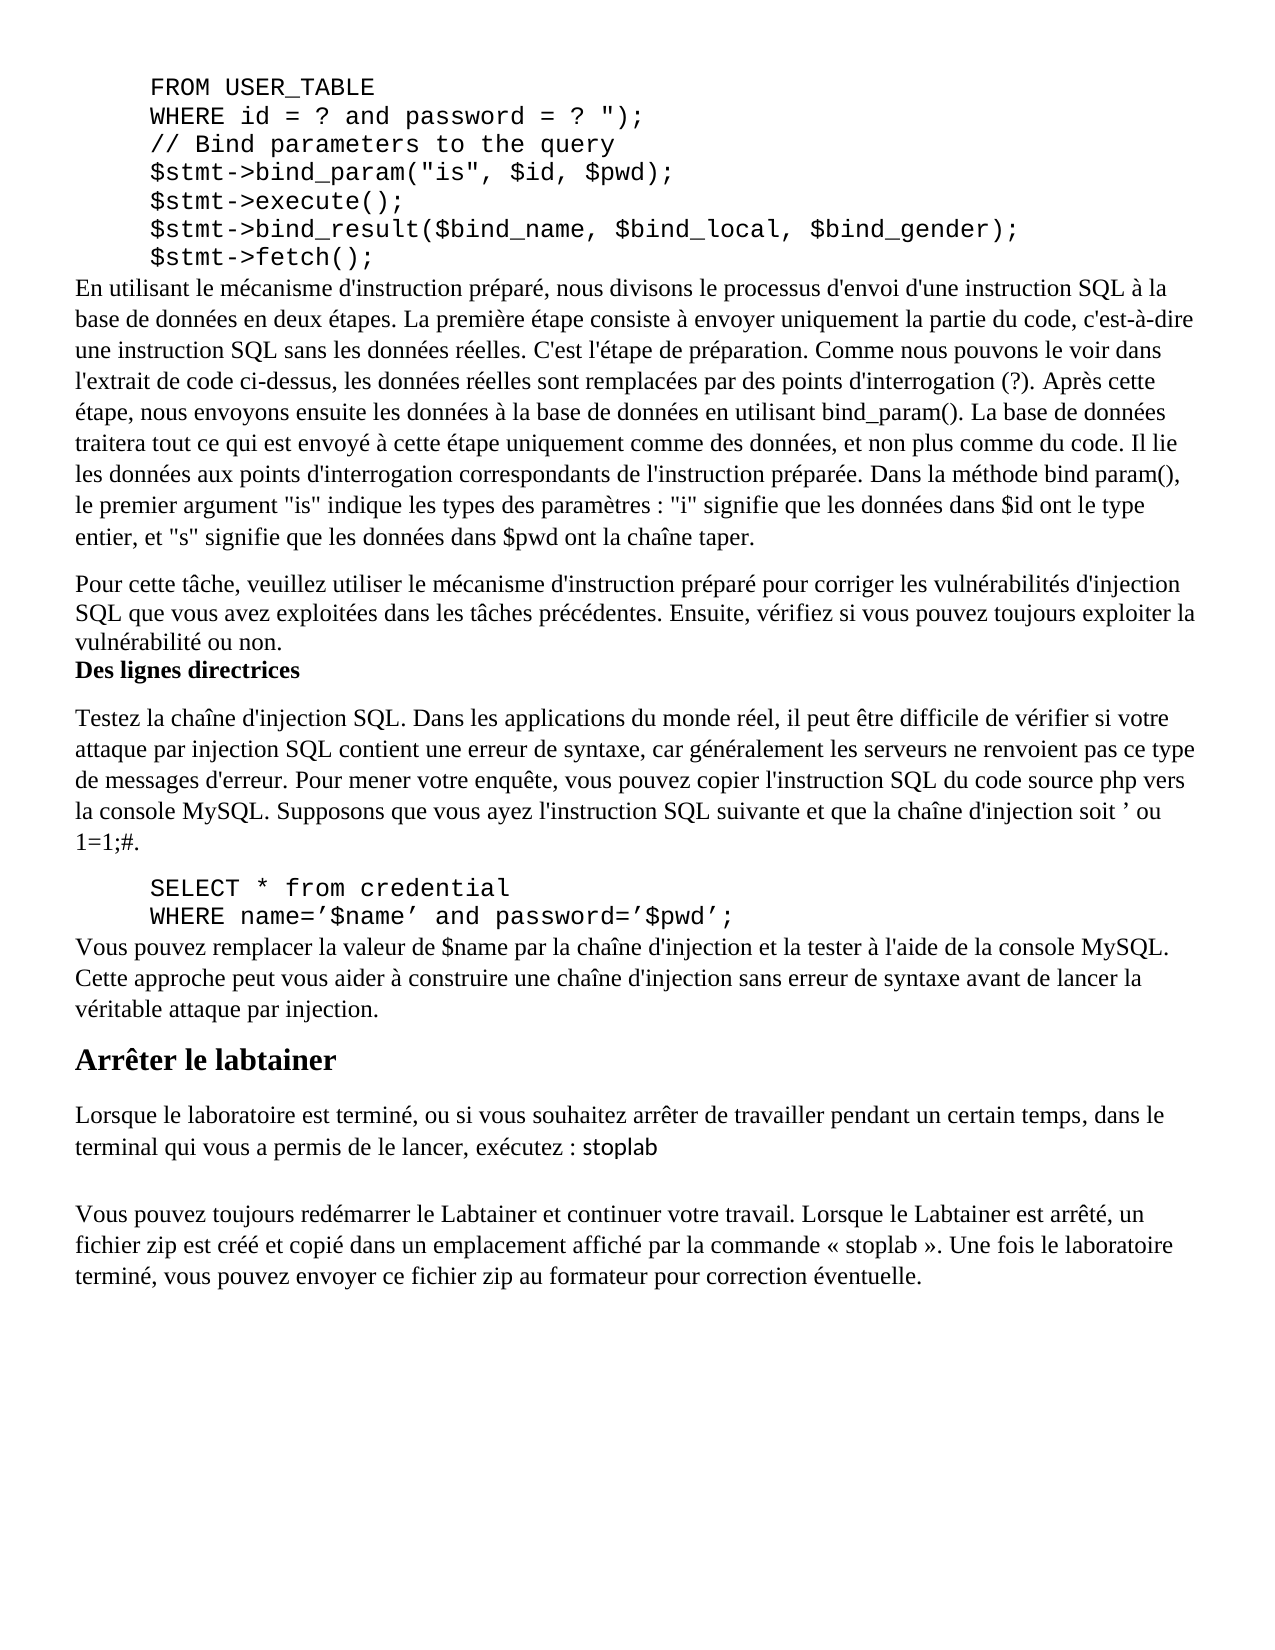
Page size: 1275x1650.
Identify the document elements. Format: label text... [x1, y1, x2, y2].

text // Bind parameters to the query [150, 132, 1200, 160]
text WHERE id = ? and password = ? "); [150, 103, 1200, 132]
text $stmt->fetch(); [150, 245, 1200, 273]
text $stmt->bind_param("is", $id, $pwd); [150, 160, 1200, 188]
text FROM USER_TABLE [150, 75, 1200, 103]
text Testez la chaîne d'injection SQL. Dans les applications du monde réel, il peut être difficile de vérifier si votre attaque par injection SQL contient une erreur de syntaxe, car généralement les serveurs ne renvoient pas ce type de messages d'erreur. Pour mener votre enquête, vous pouvez copier l'instruction SQL du code source php vers la console MySQL. Supposons que vous ayez l'instruction SQL suivante et que la chaîne d'injection soit ’ ou 1=1;#. [75, 703, 1200, 856]
text SELECT * from credential [150, 875, 1200, 903]
text Lorsque le laboratoire est terminé, ou si vous souhaitez arrêter de travailler pendant un certain temps, dans le terminal qui vous a permis de le lancer, exécutez : stoplab [75, 1100, 1200, 1162]
text $stmt->bind_result($bind_name, $bind_local, $bind_gender); [150, 217, 1200, 245]
text Vous pouvez remplacer la valeur de $name par la chaîne d'injection et la tester à l'aide de la console MySQL. Cette approche peut vous aider à construire une chaîne d'injection sans erreur de syntaxe avant de lancer la véritable attaque par injection. [75, 932, 1200, 1023]
text Vous pouvez toujours redémarrer le Labtainer et continuer votre travail. Lorsque le Labtainer est arrêté, un fichier zip est créé et copié dans un emplacement affiché par la commande « stoplab ». Une fois le laboratoire terminé, vous pouvez envoyer ce fichier zip au formateur pour correction éventuelle. [75, 1199, 1200, 1290]
text En utilisant le mécanisme d'instruction préparé, nous divisons le processus d'envoi d'une instruction SQL à la base de données en deux étapes. La première étape consiste à envoyer uniquement la partie du code, c'est-à-dire une instruction SQL sans les données réelles. C'est l'étape de préparation. Comme nous pouvons le voir dans l'extrait de code ci-dessus, les données réelles sont remplacées par des points d'interrogation (?). Après cette étape, nous envoyons ensuite les données à la base de données en utilisant bind_param(). La base de données traitera tout ce qui est envoyé à cette étape uniquement comme des données, et non plus comme du code. Il lie les données aux points d'interrogation correspondants de l'instruction préparée. Dans la méthode bind param(), le premier argument "is" indique les types des paramètres : "i" signifie que les données dans $id ont le type entier, et "s" signifie que les données dans $pwd ont la chaîne taper. [75, 273, 1200, 550]
text $stmt->execute(); [150, 188, 1200, 217]
text Arrêter le labtainer [74, 1042, 1200, 1078]
text Des lignes directrices [75, 656, 1200, 684]
text Pour cette tâche, veuillez utiliser le mécanisme d'instruction préparé pour corriger les vulnérabilités d'injection SQL que vous avez exploitées dans les tâches précédentes. Ensuite, vérifiez si vous pouvez toujours exploiter la vulnérabilité ou non. [75, 569, 1200, 656]
text WHERE name=’$name’ and password=’$pwd’; [150, 903, 1200, 932]
